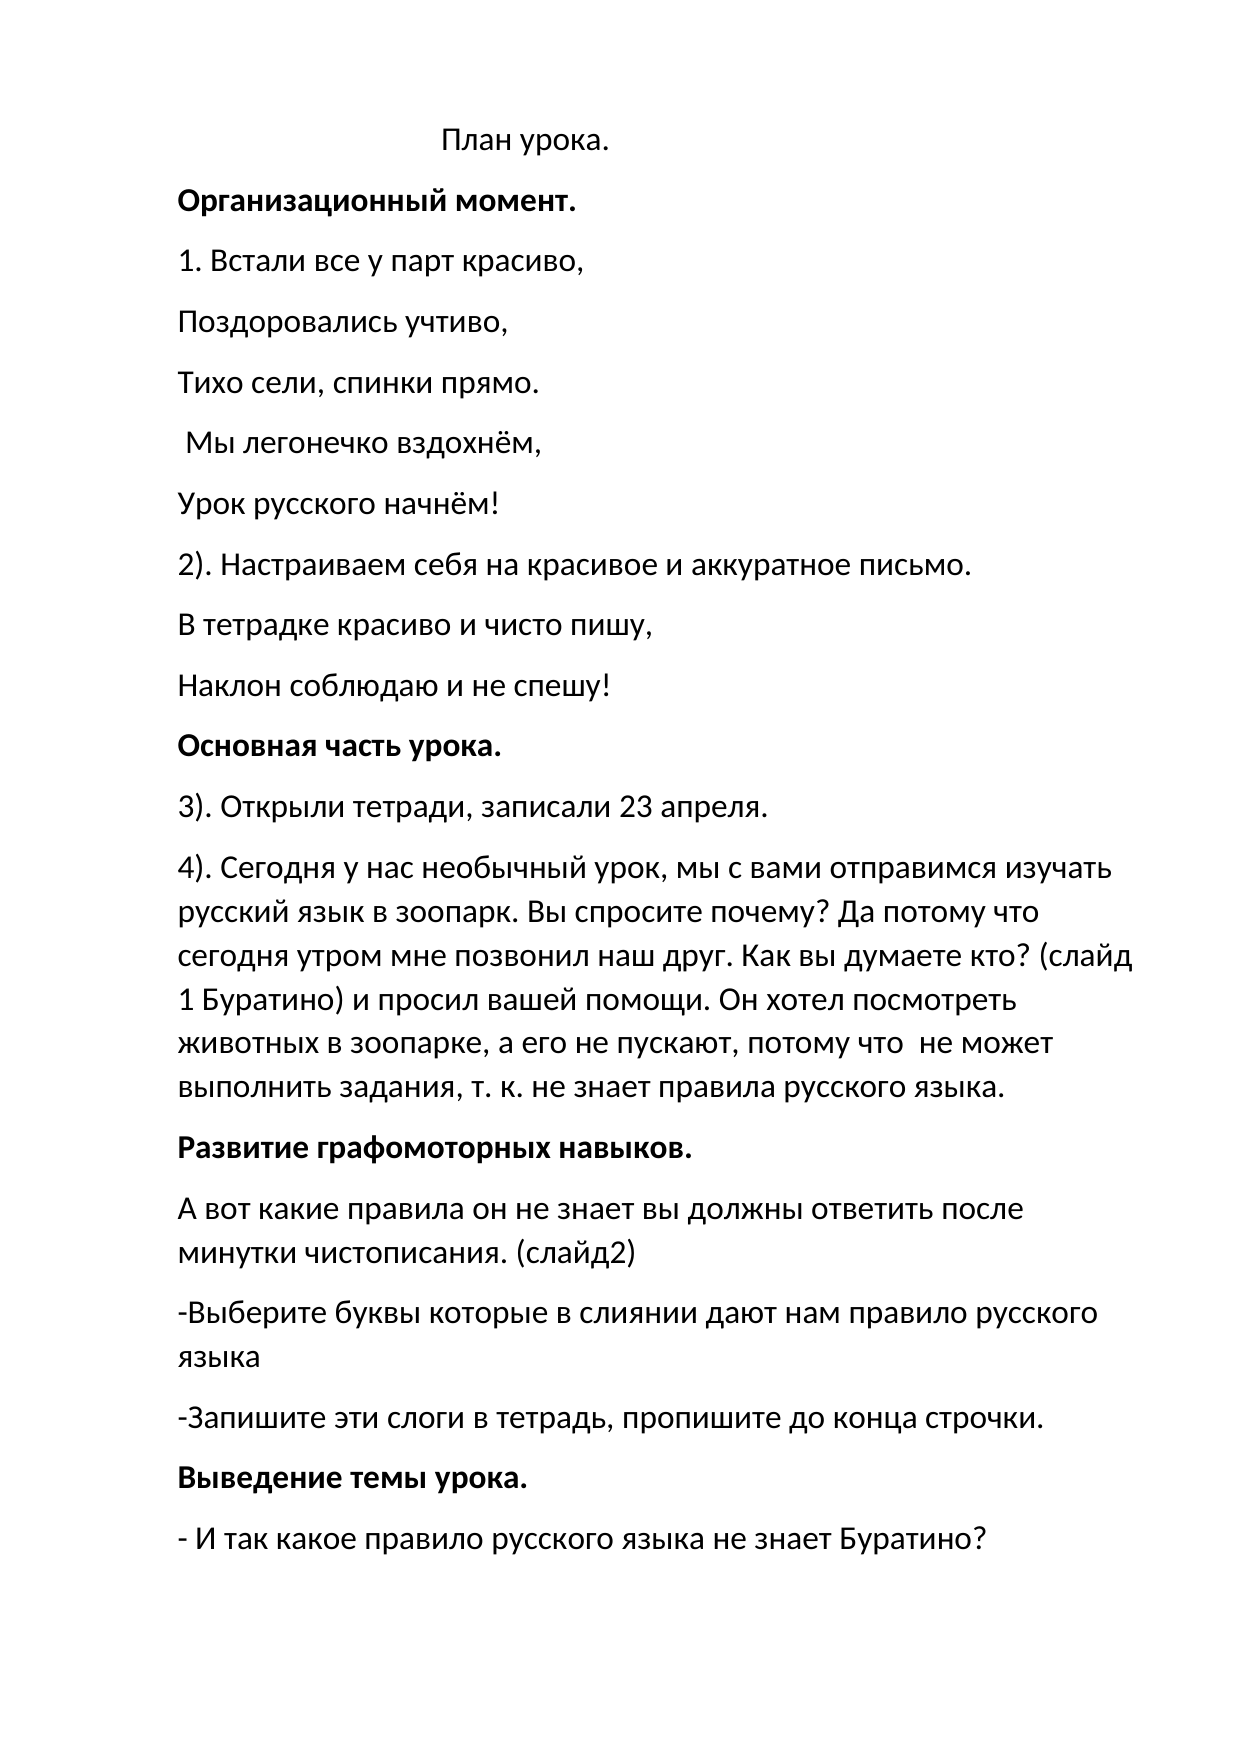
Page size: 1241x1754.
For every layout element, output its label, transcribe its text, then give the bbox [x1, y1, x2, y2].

text -Запишите эти слоги в тетрадь, пропишите до конца строчки. [177, 1396, 1152, 1437]
text 3). Открыли тетради, записали 23 апреля. [177, 785, 1152, 826]
text План урока. [177, 118, 1152, 159]
text Организационный момент. [177, 179, 1152, 219]
text Выведение темы урока. [177, 1456, 1152, 1497]
text Развитие графомоторных навыков. [177, 1126, 1152, 1167]
text 2). Настраиваем себя на красивое и аккуратное письмо. [177, 542, 1152, 583]
text Поздоровались учтиво, [177, 300, 1152, 341]
text 4). Сегодня у нас необычный урок, мы с вами отправимся изучать русский язык в зоопарк. Вы спросите почему? Да потому что сегодня утром мне позвонил наш друг. Как вы думаете кто? (слайд 1 Буратино) и просил вашей помощи. Он хотел посмотреть животных в зоопарке, а его не пускают, потому что не может выполнить задания, т. к. не знает правила русского языка. [177, 846, 1152, 1106]
text В тетрадке красиво и чисто пишу, [177, 603, 1152, 644]
text -Выберите буквы которые в слиянии дают нам правило русского языка [177, 1291, 1152, 1376]
text 1. Встали все у парт красиво, [177, 239, 1152, 280]
text Мы легонечко вздохнём, [177, 421, 1152, 462]
text Тихо сели, спинки прямо. [177, 361, 1152, 401]
text А вот какие правила он не знает вы должны ответить после минутки чистописания. (слайд2) [177, 1187, 1152, 1271]
text Основная часть урока. [177, 724, 1152, 765]
text Урок русского начнём! [177, 482, 1152, 523]
text - И так какое правило русского языка не знает Буратино? [177, 1517, 1152, 1558]
text Наклон соблюдаю и не спешу! [177, 664, 1152, 704]
